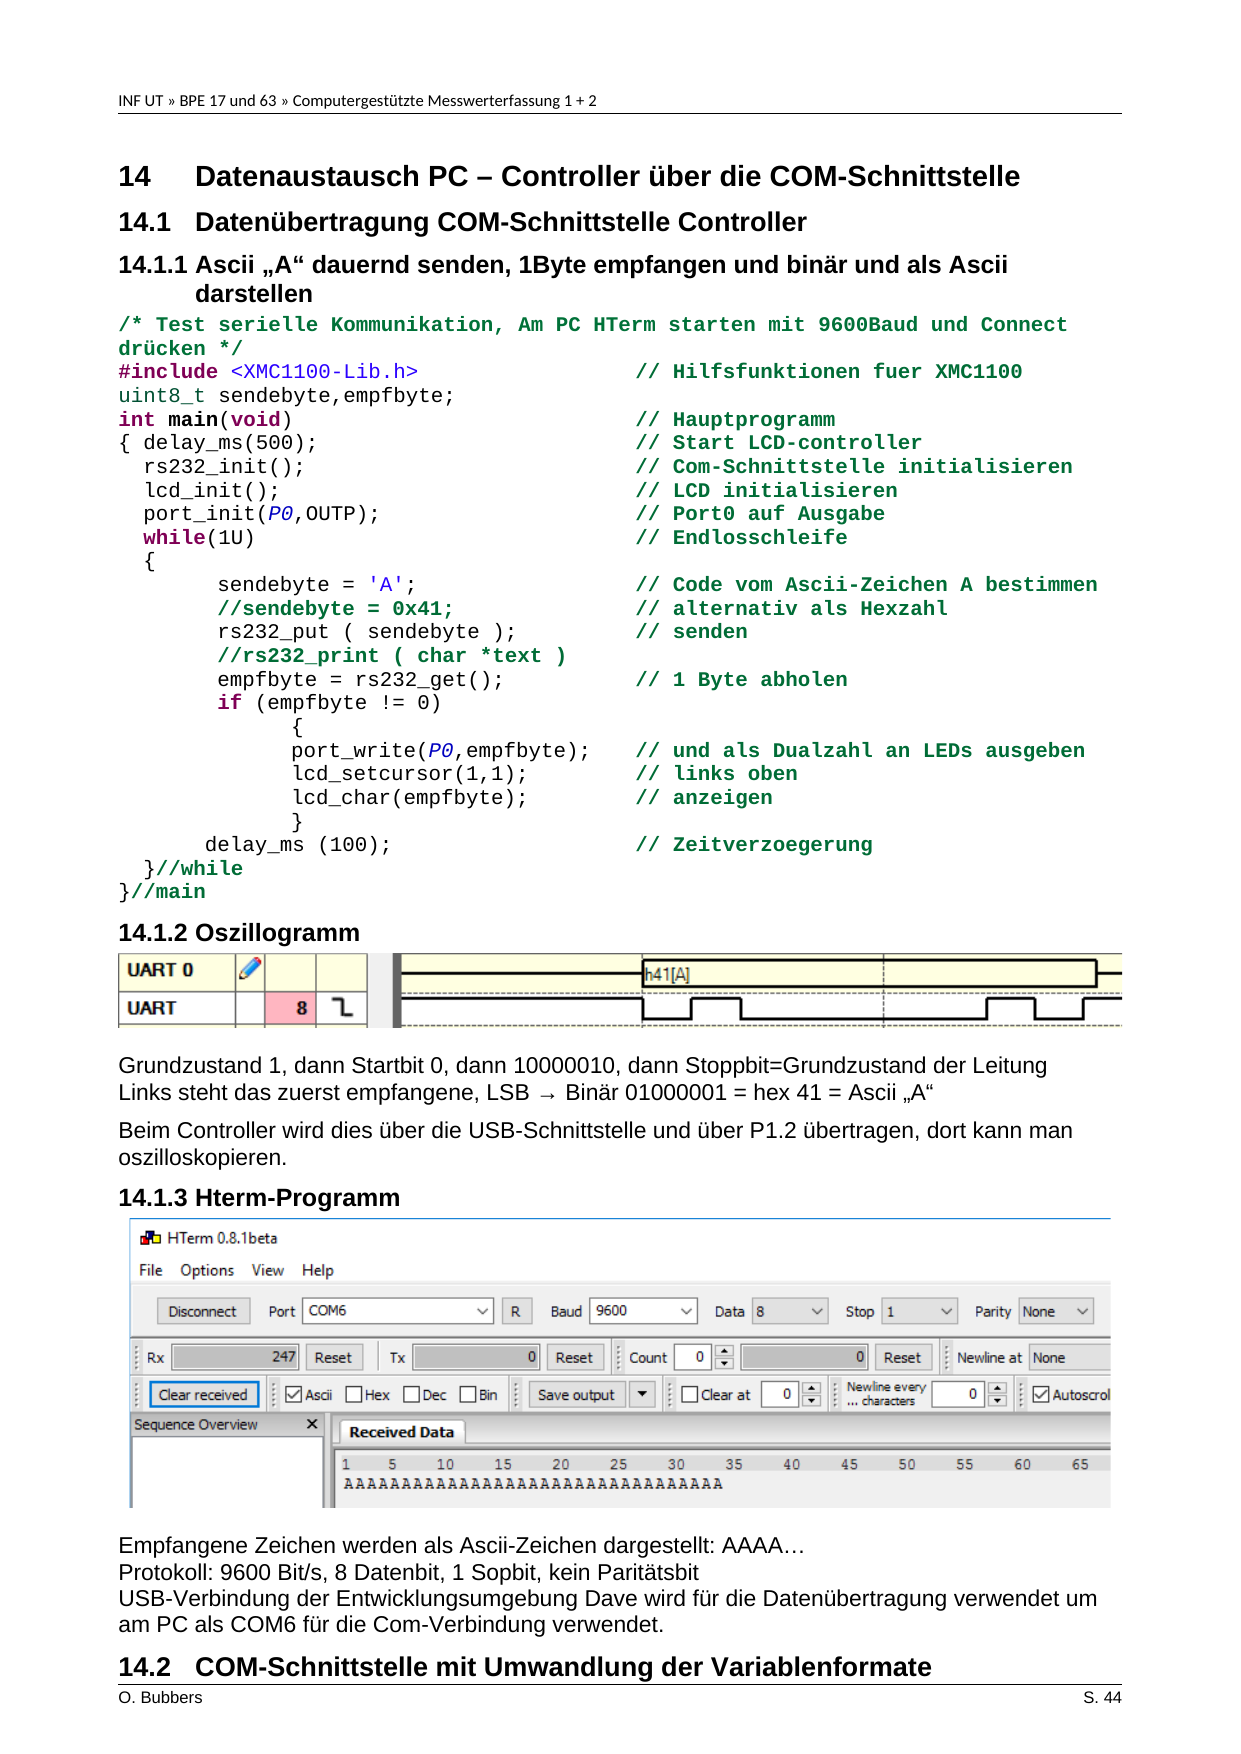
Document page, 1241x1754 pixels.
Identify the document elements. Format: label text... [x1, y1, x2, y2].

subtitle Ascii „A“ dauernd senden, 1Byte empfangen und binär und als Ascii darstellen [118, 250, 1122, 308]
text port_init(P0,OUTP); // Port0 auf Ausgabe [118, 503, 1122, 527]
text port_write(P0,empfbyte); // und als Dualzahl an LEDs ausgeben [118, 740, 1122, 763]
text //rs232_print ( char *text ) [118, 645, 1122, 669]
picture [118, 953, 1123, 1028]
text #include <XMC1100-Lib.h> // Hilfsfunktionen fuer XMC1100 [118, 361, 1122, 385]
text lcd_init(); // LCD initialisieren [118, 479, 1122, 503]
subtitle Datenübertragung COM-Schnittstelle Controller [118, 206, 1122, 237]
text //sendebyte = 0x41; // alternativ als Hexzahl [118, 598, 1122, 621]
text }//main [118, 882, 1122, 905]
text if (empfbyte != 0) [118, 692, 1122, 716]
text rs232_init(); // Com-Schnittstelle initialisieren [118, 456, 1122, 479]
text } [118, 811, 1122, 834]
text /* Test serielle Kommunikation, Am PC HTerm starten mit 9600Baud und Connect drücken */ [118, 314, 1122, 361]
text { [118, 716, 1122, 740]
subtitle Datenaustausch PC – Controller über die COM-Schnittstelle [118, 159, 1122, 193]
picture [129, 1218, 1111, 1508]
text empfbyte = rs232_get(); // 1 Byte abholen [118, 669, 1122, 692]
text lcd_setcursor(1,1); // links oben [118, 763, 1122, 787]
text USB-Verbindung der Entwicklungsumgebung Dave wird für die Datenübertragung verwendet um am PC als COM6 für die Com-Verbindung verwendet. [118, 1585, 1122, 1637]
text }//while [118, 858, 1122, 882]
text int main(void) // Hauptprogramm [118, 409, 1122, 432]
text Grundzustand 1, dann Startbit 0, dann 10000010, dann Stoppbit=Grundzustand der Leitung Links steht das zuerst empfangene, LSB → Binär 01000001 = hex 41 = Ascii „A“ [118, 1028, 1122, 1105]
text { [118, 551, 1122, 574]
text rs232_put ( sendebyte ); // senden [118, 621, 1122, 645]
subtitle COM-Schnittstelle mit Umwandlung der Variablenformate [118, 1651, 1122, 1682]
text while(1U) // Endlosschleife [118, 527, 1122, 551]
text uint8_t sendebyte,empfbyte; [118, 385, 1122, 409]
text Beim Controller wird dies über die USB-Schnittstelle und über P1.2 übertragen, dort kann man oszilloskopieren. [118, 1117, 1122, 1170]
text sendebyte = 'A'; // Code vom Ascii-Zeichen A bestimmen [118, 574, 1122, 598]
subtitle Oszillogramm [118, 918, 1122, 947]
text Protokoll: 9600 Bit/s, 8 Datenbit, 1 Sopbit, kein Paritätsbit [118, 1558, 1122, 1585]
text { delay_ms(500); // Start LCD-controller [118, 432, 1122, 456]
text lcd_char(empfbyte); // anzeigen [118, 787, 1122, 811]
text delay_ms (100); // Zeitverzoegerung [118, 834, 1122, 858]
subtitle Hterm-Programm [118, 1183, 1122, 1212]
